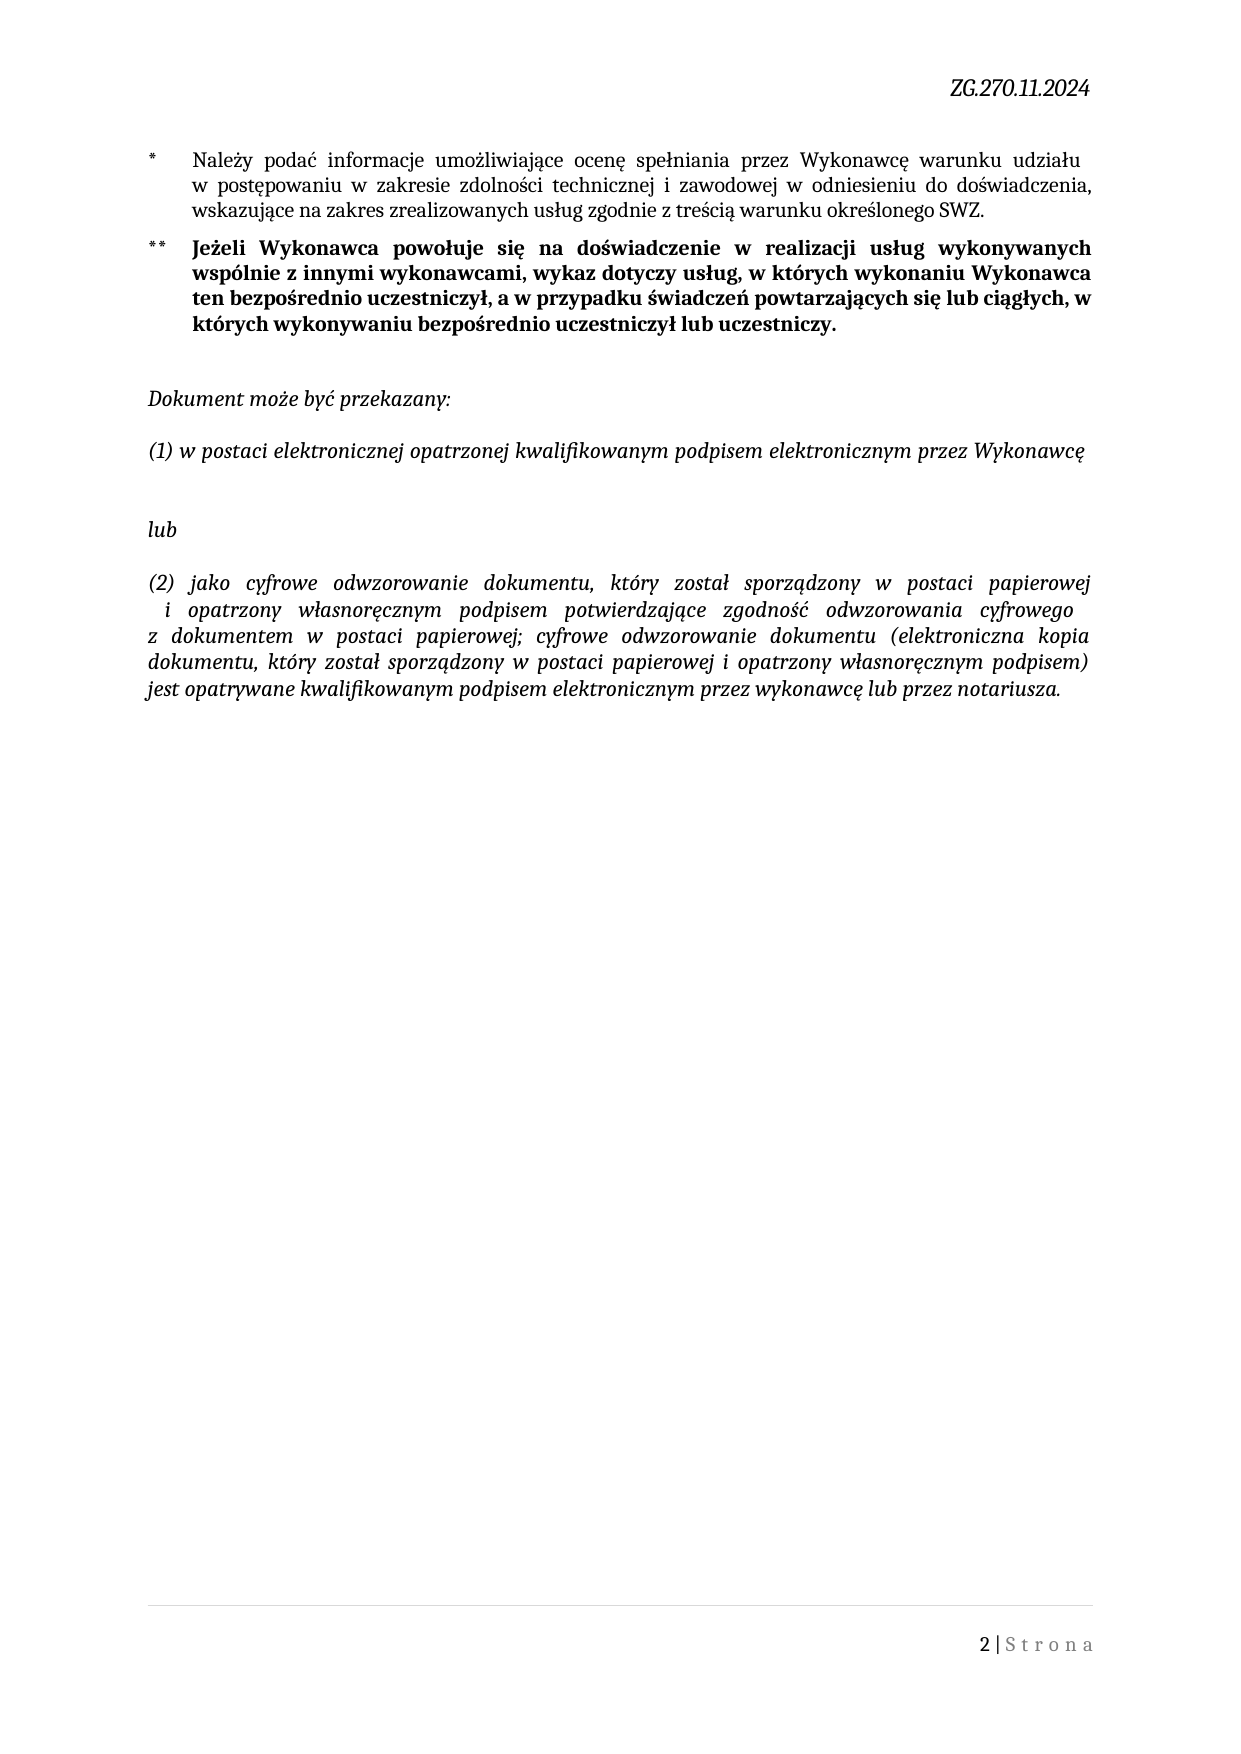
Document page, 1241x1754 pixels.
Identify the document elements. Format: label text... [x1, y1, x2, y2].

text ** Jeżeli Wykonawca powołuje się na doświadczenie w realizacji usług wykonywanych wspólnie z innymi wykonawcami, wykaz dotyczy usług, w których wykonaniu Wykonawca ten bezpośrednio uczestniczył, a w przypadku świadczeń powtarzających się lub ciągłych, w których wykonywaniu bezpośrednio uczestniczył lub uczestniczy. [148, 236, 1093, 337]
text * Należy podać informacje umożliwiające ocenę spełniania przez Wykonawcę warunku udziału w postępowaniu w zakresie zdolności technicznej i zawodowej w odniesieniu do doświadczenia, wskazujące na zakres zrealizowanych usług zgodnie z treścią warunku określonego SWZ. [148, 148, 1093, 223]
text Dokument może być przekazany: (1) w postaci elektronicznej opatrzonej kwalifikowanym podpisem elektronicznym przez Wykonawcę lub (2) jako cyfrowe odwzorowanie dokumentu, który został sporządzony w postaci papierowej i opatrzony własnoręcznym podpisem potwierdzające zgodność odwzorowania cyfrowego z dokumentem w postaci papierowej; cyfrowe odwzorowanie dokumentu (elektroniczna kopia dokumentu, który został sporządzony w postaci papierowej i opatrzony własnoręcznym podpisem) jest opatrywane kwalifikowanym podpisem elektronicznym przez wykonawcę lub przez notariusza. [148, 386, 1093, 702]
